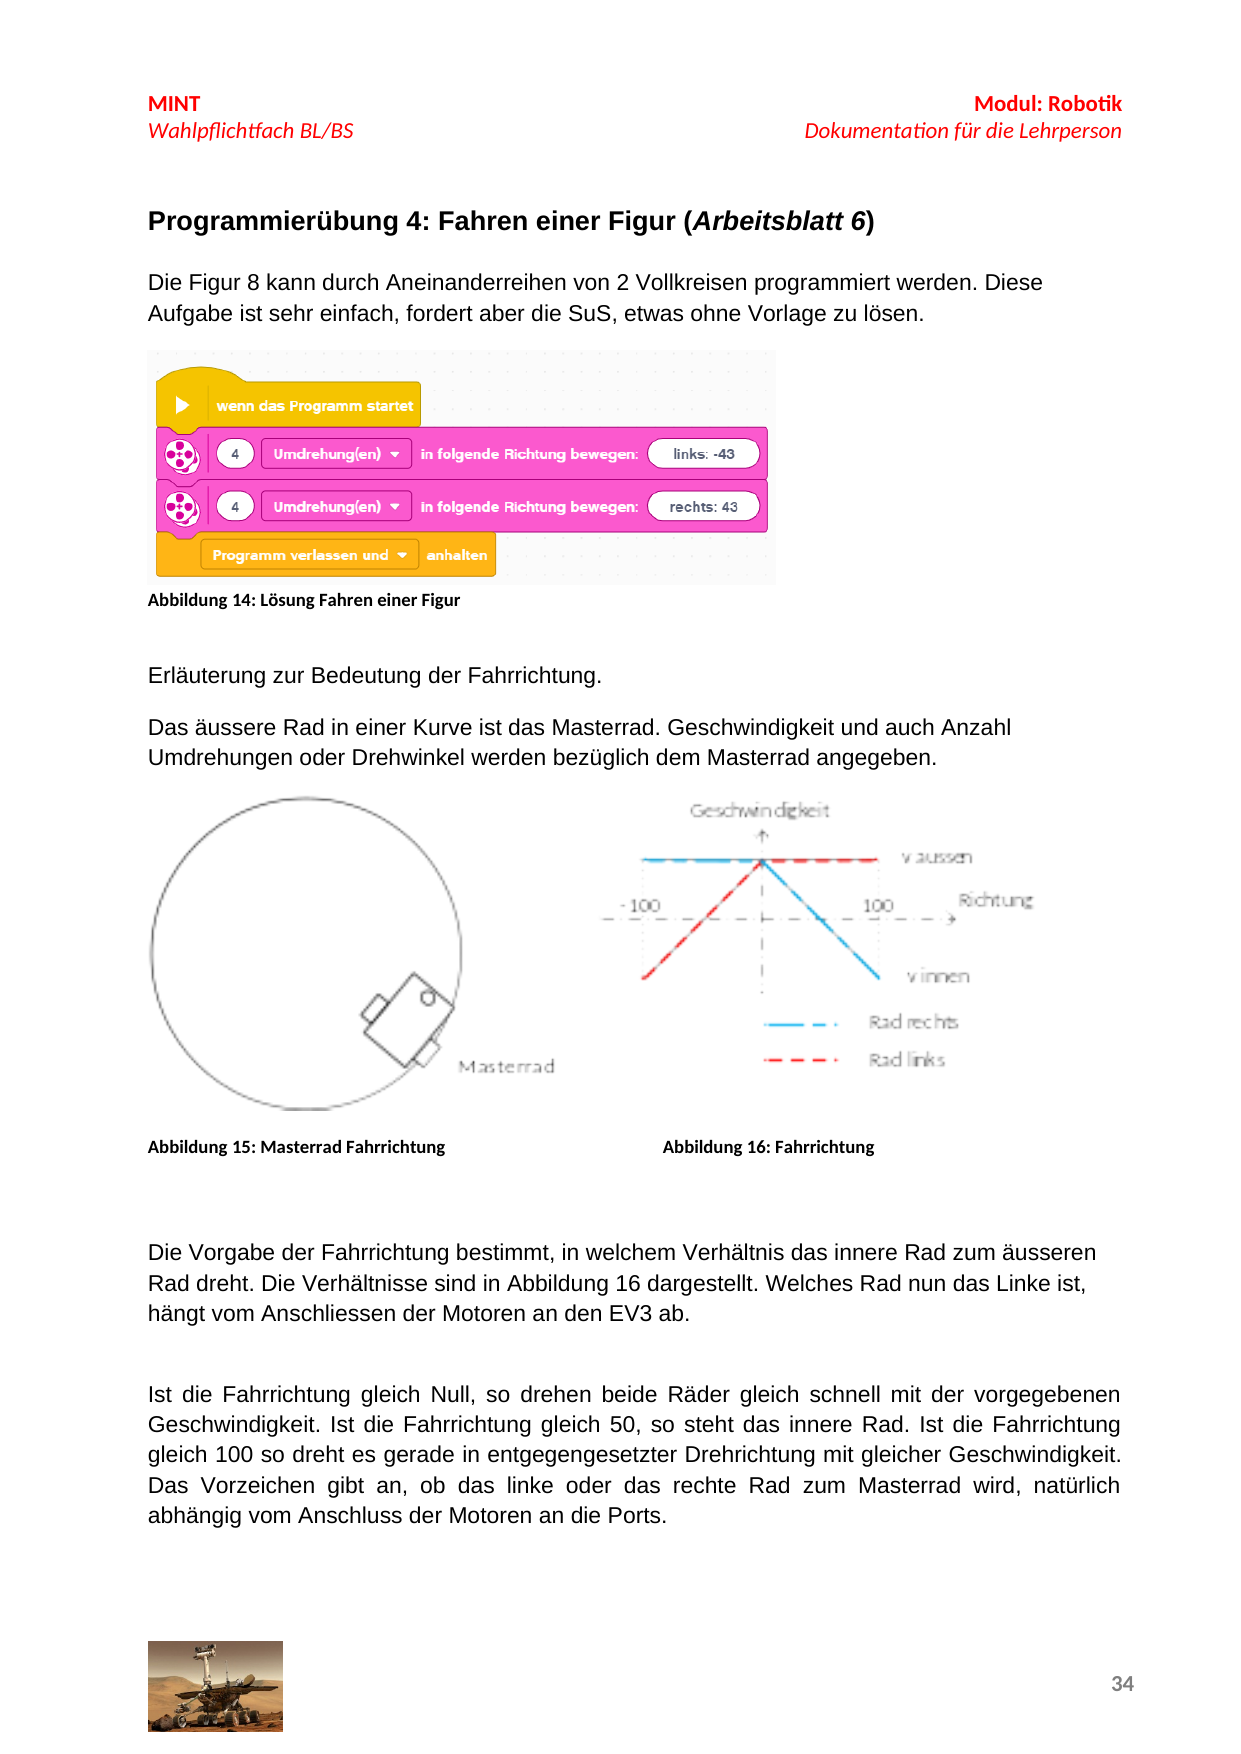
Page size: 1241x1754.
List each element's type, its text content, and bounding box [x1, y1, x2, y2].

text Abbildung 14: Lösung Fahren einer Figur [148, 588, 1122, 611]
text Ist die Fahrrichtung gleich Null, so drehen beide Räder gleich schnell mit der vorgegebenen Geschwindigkeit. Ist die Fahrrichtung gleich 50, so steht das innere Rad. Ist die Fahrrichtung gleich 100 so dreht es gerade in entgegengesetzter Drehrichtung mit gleicher Geschwindigkeit. Das Vorzeichen gibt an, ob das linke oder das rechte Rad zum Masterrad wird, natürlich abhängig vom Anschluss der Motoren an die Ports. [148, 1381, 1122, 1528]
picture [148, 1641, 283, 1732]
picture [147, 350, 776, 585]
table_header [578, 795, 1133, 1135]
text Das äussere Rad in einer Kurve ist das Masterrad. Geschwindigkeit und auch Anzahl Umdrehungen oder Drehwinkel werden bezüglich dem Masterrad angegeben. [148, 713, 1122, 770]
table_cell Abbildung 16: Fahrrichtung [578, 1135, 1133, 1158]
text Erläuterung zur Bedeutung der Fahrrichtung. [148, 662, 1122, 689]
text Die Vorgabe der Fahrrichtung bestimmt, in welchem Verhältnis das innere Rad zum äusseren Rad dreht. Die Verhältnisse sind in Abbildung 16 dargestellt. Welches Rad nun das Linke ist, hängt vom Anschliessen der Motoren an den EV3 ab. [148, 1239, 1122, 1326]
text Die Figur 8 kann durch Aneinanderreihen von 2 Vollkreisen programmiert werden. Diese Aufgabe ist sehr einfach, fordert aber die SuS, etwas ohne Vorlage zu lösen. [148, 269, 1122, 326]
table_cell Abbildung 15: Masterrad Fahrrichtung [136, 1135, 577, 1158]
table_header [136, 795, 577, 1135]
subtitle Programmierübung 4: Fahren einer Figur (Arbeitsblatt 6) [148, 205, 1122, 237]
